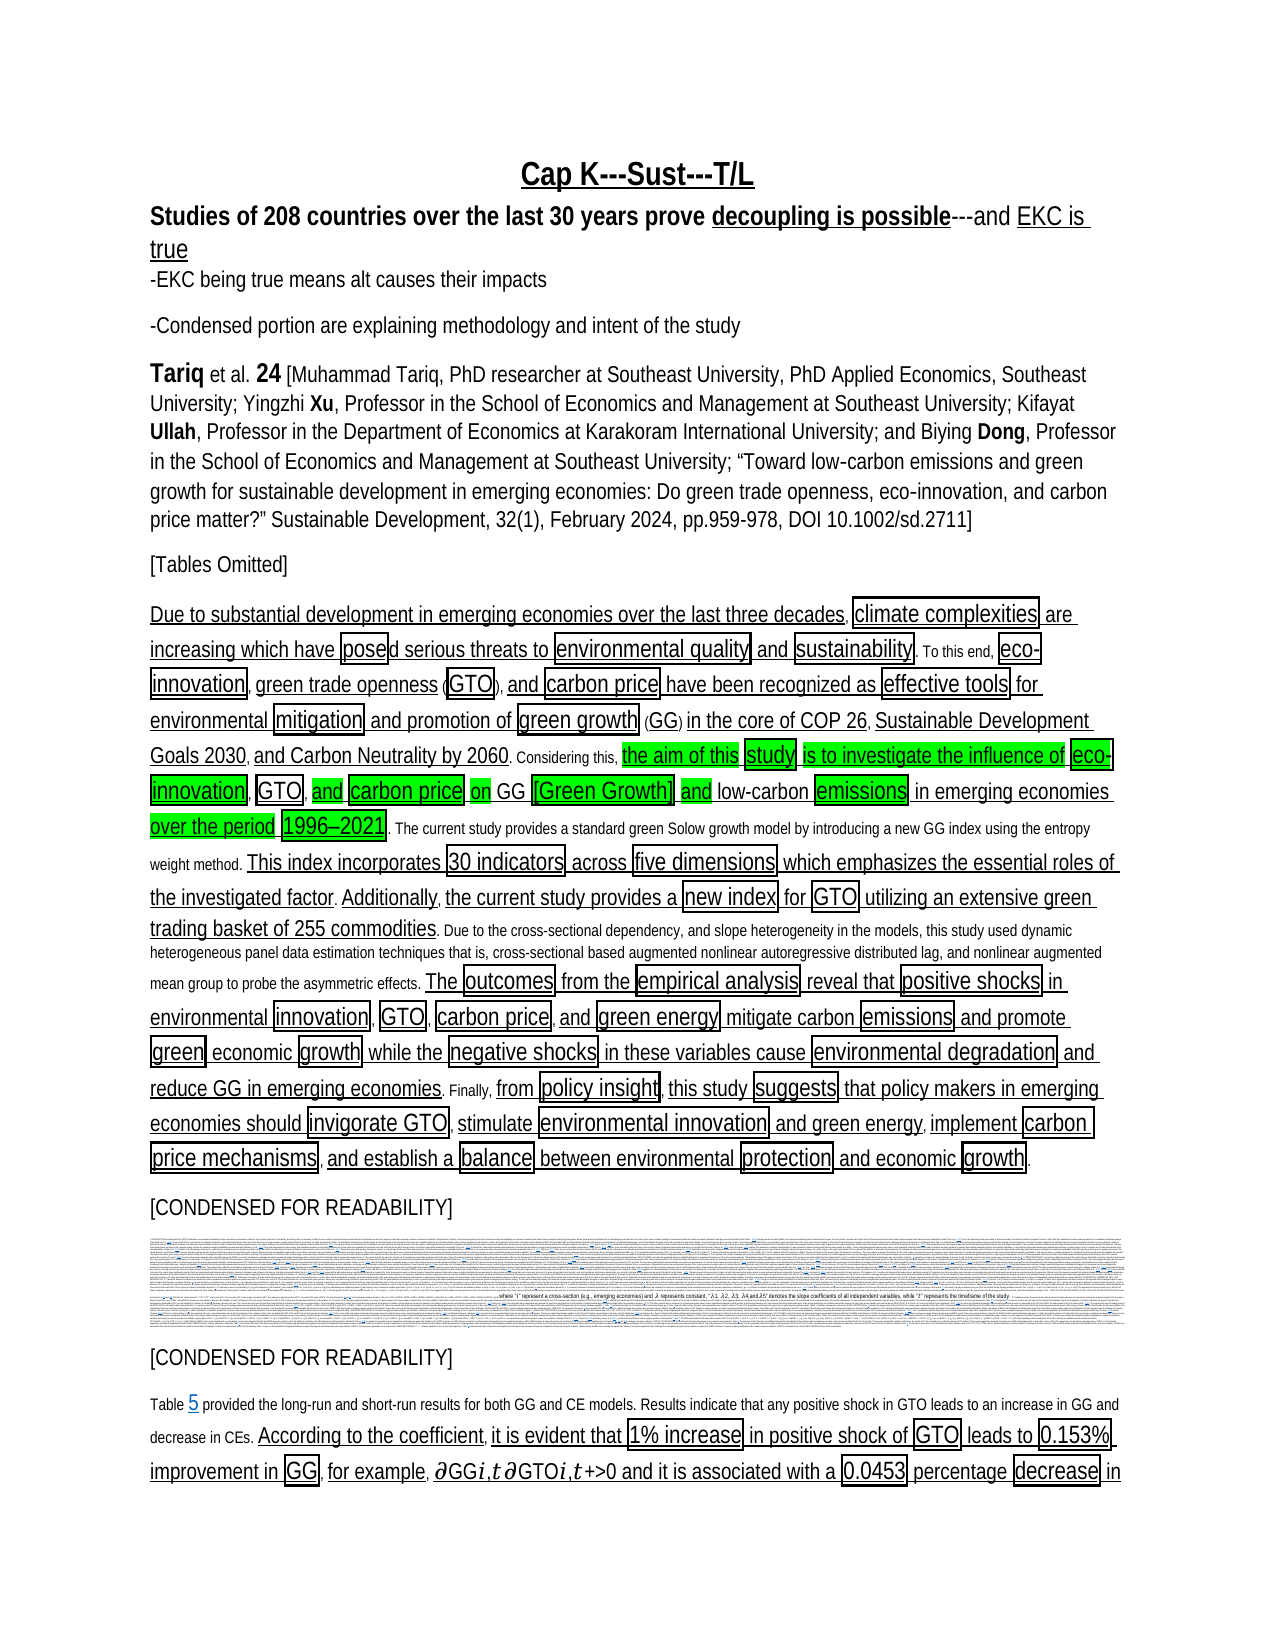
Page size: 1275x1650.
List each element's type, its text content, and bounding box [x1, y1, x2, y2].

text Tariq et al. 24 [Muhammad Tariq, PhD researcher at Southeast University, PhD Applied Economics, Southeast University; Yingzhi Xu, Professor in the School of Economics and Management at Southeast University; Kifayat Ullah, Professor in the Department of Economics at Karakoram International University; and Biying Dong, Professor in the School of Economics and Management at Southeast University; “Toward low‐carbon emissions and green growth for sustainable development in emerging economies: Do green trade openness, eco‐innovation, and carbon price matter?” Sustainable Development, 32(1), February 2024, pp.959-978, DOI 10.1002/sd.2711] [150, 357, 1125, 533]
subtitle Cap K---Sust---T/L [150, 154, 1125, 192]
text [CONDENSED FOR READABILITY] [150, 1344, 1125, 1371]
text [150, 1389, 1125, 1487]
text -Condensed portion are explaining methodology and intent of the study [150, 312, 1125, 338]
text [Tables Omitted] [150, 551, 1125, 578]
text [CONDENSED FOR READABILITY] [150, 1193, 1125, 1220]
text -EKC being true means alt causes their impacts [150, 266, 1125, 293]
subtitle Studies of 208 countries over the last 30 years prove decoupling is possible---and EKC is true [150, 199, 1125, 264]
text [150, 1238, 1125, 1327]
text Due to substantial development in emerging economies over the last three decades, climate complexities are increasing which have posed serious threats to environmental quality and sustainability. To this end, eco-innovation, green trade openness (GTO), and carbon price have been recognized as effective tools for environmental mitigation and promotion of green growth (GG) in the core of COP 26, Sustainable Development Goals 2030, and Carbon Neutrality by 2060. Considering this, the aim of this study is to investigate the influence of eco-innovation, GTO, and carbon price on GG [Green Growth] and low-carbon emissions in emerging economies over the period 1996–2021. The current study provides a standard green Solow growth model by introducing a new GG index using the entropy weight method. This index incorporates 30 indicators across five dimensions which emphasizes the essential roles of the investigated factor. Additionally, the current study provides a new index for GTO utilizing an extensive green trading basket of 255 commodities. Due to the cross-sectional dependency, and slope heterogeneity in the models, this study used dynamic heterogeneous panel data estimation techniques that is, cross-sectional based augmented nonlinear autoregressive distributed lag, and nonlinear augmented mean group to probe the asymmetric effects. The outcomes from the empirical analysis reveal that positive shocks in environmental innovation, GTO, carbon price, and green energy mitigate carbon emissions and promote green economic growth while the negative shocks in these variables cause environmental degradation and reduce GG in emerging economies. Finally, from policy insight, this study suggests that policy makers in emerging economies should invigorate GTO, stimulate environmental innovation and green energy, implement carbon price mechanisms, and establish a balance between environmental protection and economic growth. [150, 596, 1125, 1174]
